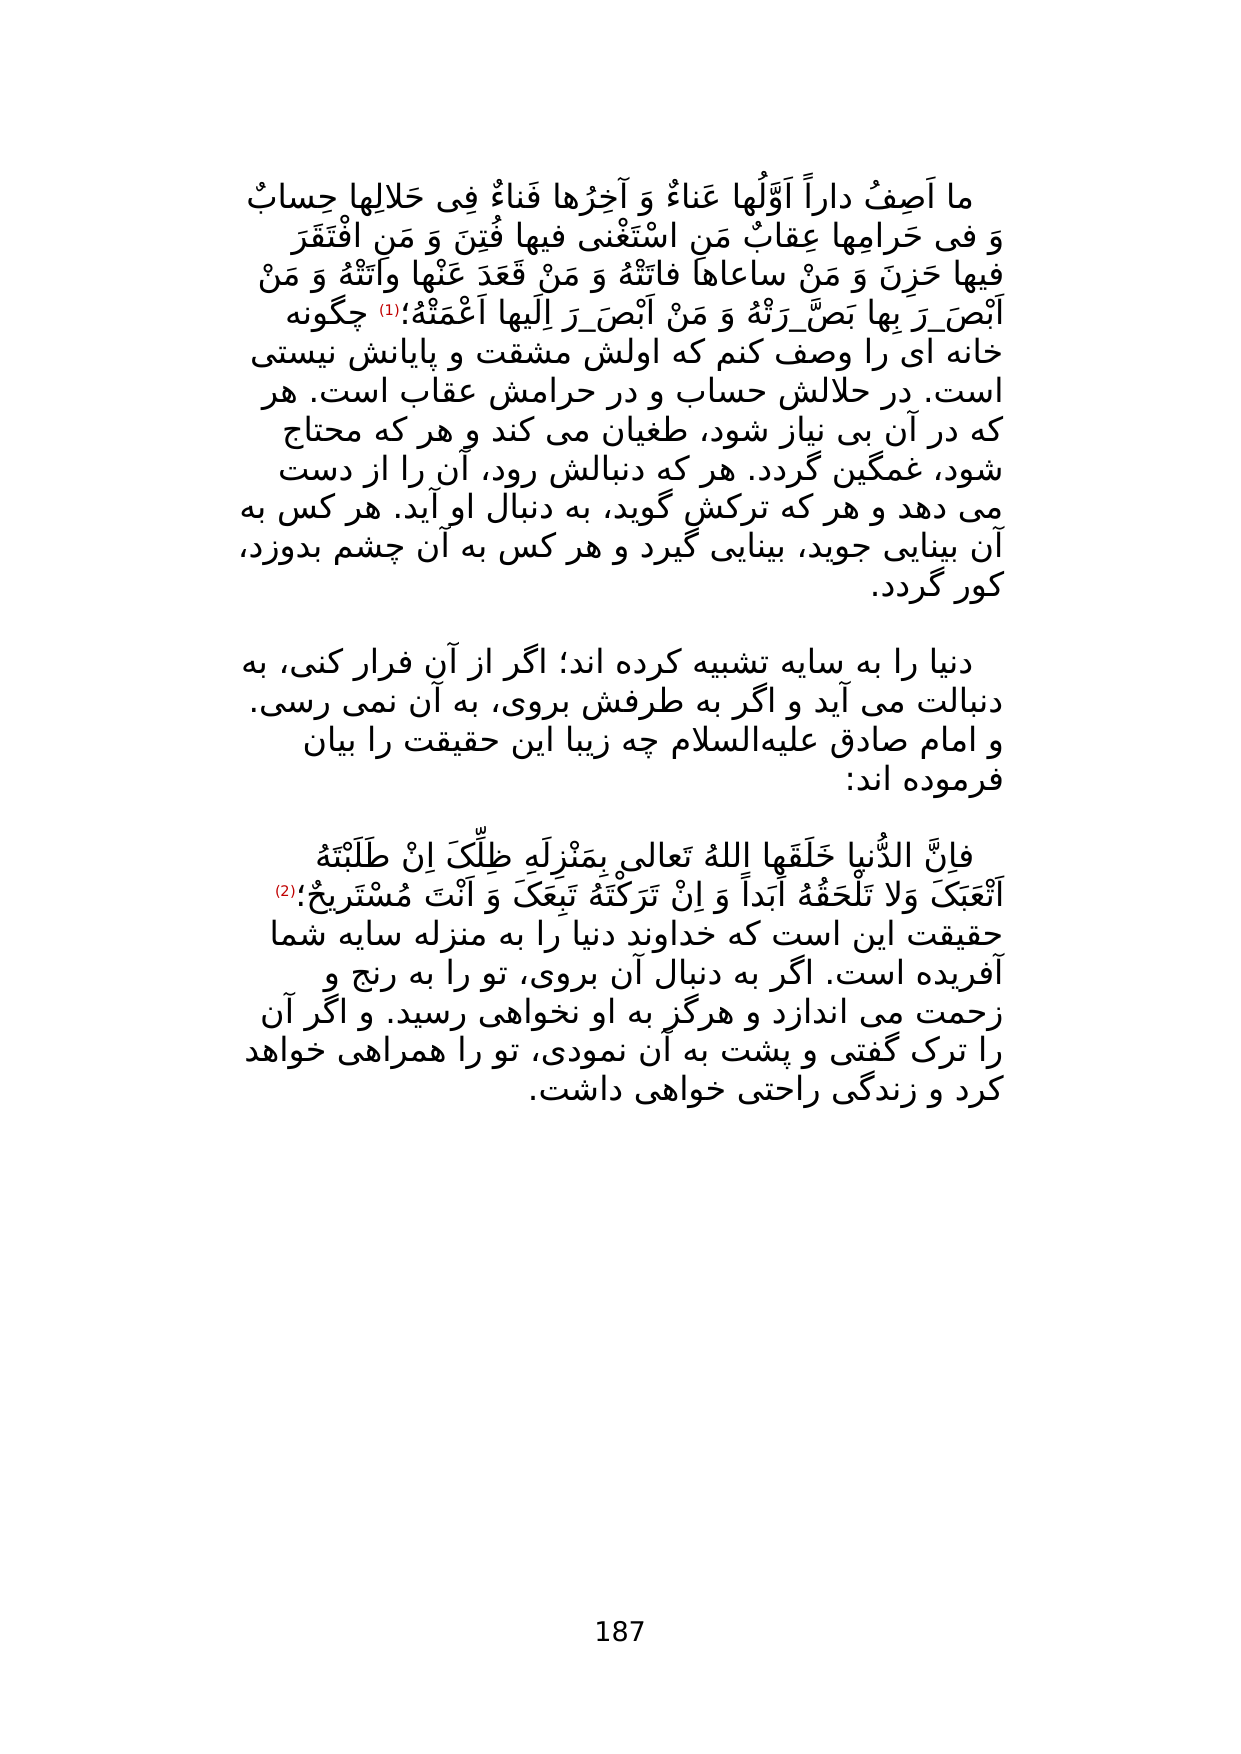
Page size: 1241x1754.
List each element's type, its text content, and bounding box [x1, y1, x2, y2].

text ما اَصِفُ داراً اَوَّلُها عَناءٌ وَ آخِرُها فَناءٌ فِی حَلالِها حِسابٌ وَ فی حَرامِها عِقابٌ مَنِ اسْتَغْنی فیها فُتِنَ وَ مَنِ افْتَقَرَ فیها حَزِنَ وَ مَنْ ساعاها فاتَتْهُ وَ مَنْ قَعَدَ عَنْها واتَتْهُ وَ مَنْ اَبْصَ_رَ بِها بَصَّ_رَتْهُ وَ مَنْ اَبْصَ_رَ اِلَیها اَعْمَتْهُ؛(1) چگونه خانه ای را وصف کنم که اولش مشقت و پایانش نیستی است. در حلالش حساب و در حرامش عقاب است. هر که در آن بی نیاز شود، طغیان می کند و هر که محتاج شود، غمگین گردد. هر که دنبالش رود، آن را از دست می دهد و هر که ترکش گوید، به دنبال او آید. هر کس به آن بینایی جوید، بینایی گیرد و هر کس به آن چشم بدوزد، کور گردد. [236, 177, 1004, 604]
text دنیا را به سایه تشبیه کرده اند؛ اگر از آن فرار کنی، به دنبالت می آید و اگر به طرفش بروی، به آن نمی رسی. و امام صادق عليه‌السلام چه زیبا این حقیقت را بیان فرموده اند: [236, 643, 1004, 798]
text فاِنَّ الدُّنیا خَلَقَها اللهُ تَعالی بِمَنْزِلَهِ ظِلِّکَ اِنْ طَلَبْتَهُ اَتْعَبَکَ وَلا تَلْحَقُهُ اَبَداً وَ اِنْ تَرَکْتَهُ تَبِعَکَ وَ اَنْتَ مُسْتَریحٌ؛(2) حقیقت این است که خداوند دنیا را به منزله سایه شما آفریده است. اگر به دنبال آن بروی، تو را به رنج و زحمت می اندازد و هرگز به او نخواهی رسید. و اگر آن را ترک گفتی و پشت به آن نمودی، تو را همراهی خواهد کرد و زندگی راحتی خواهی داشت. [236, 837, 1004, 1109]
